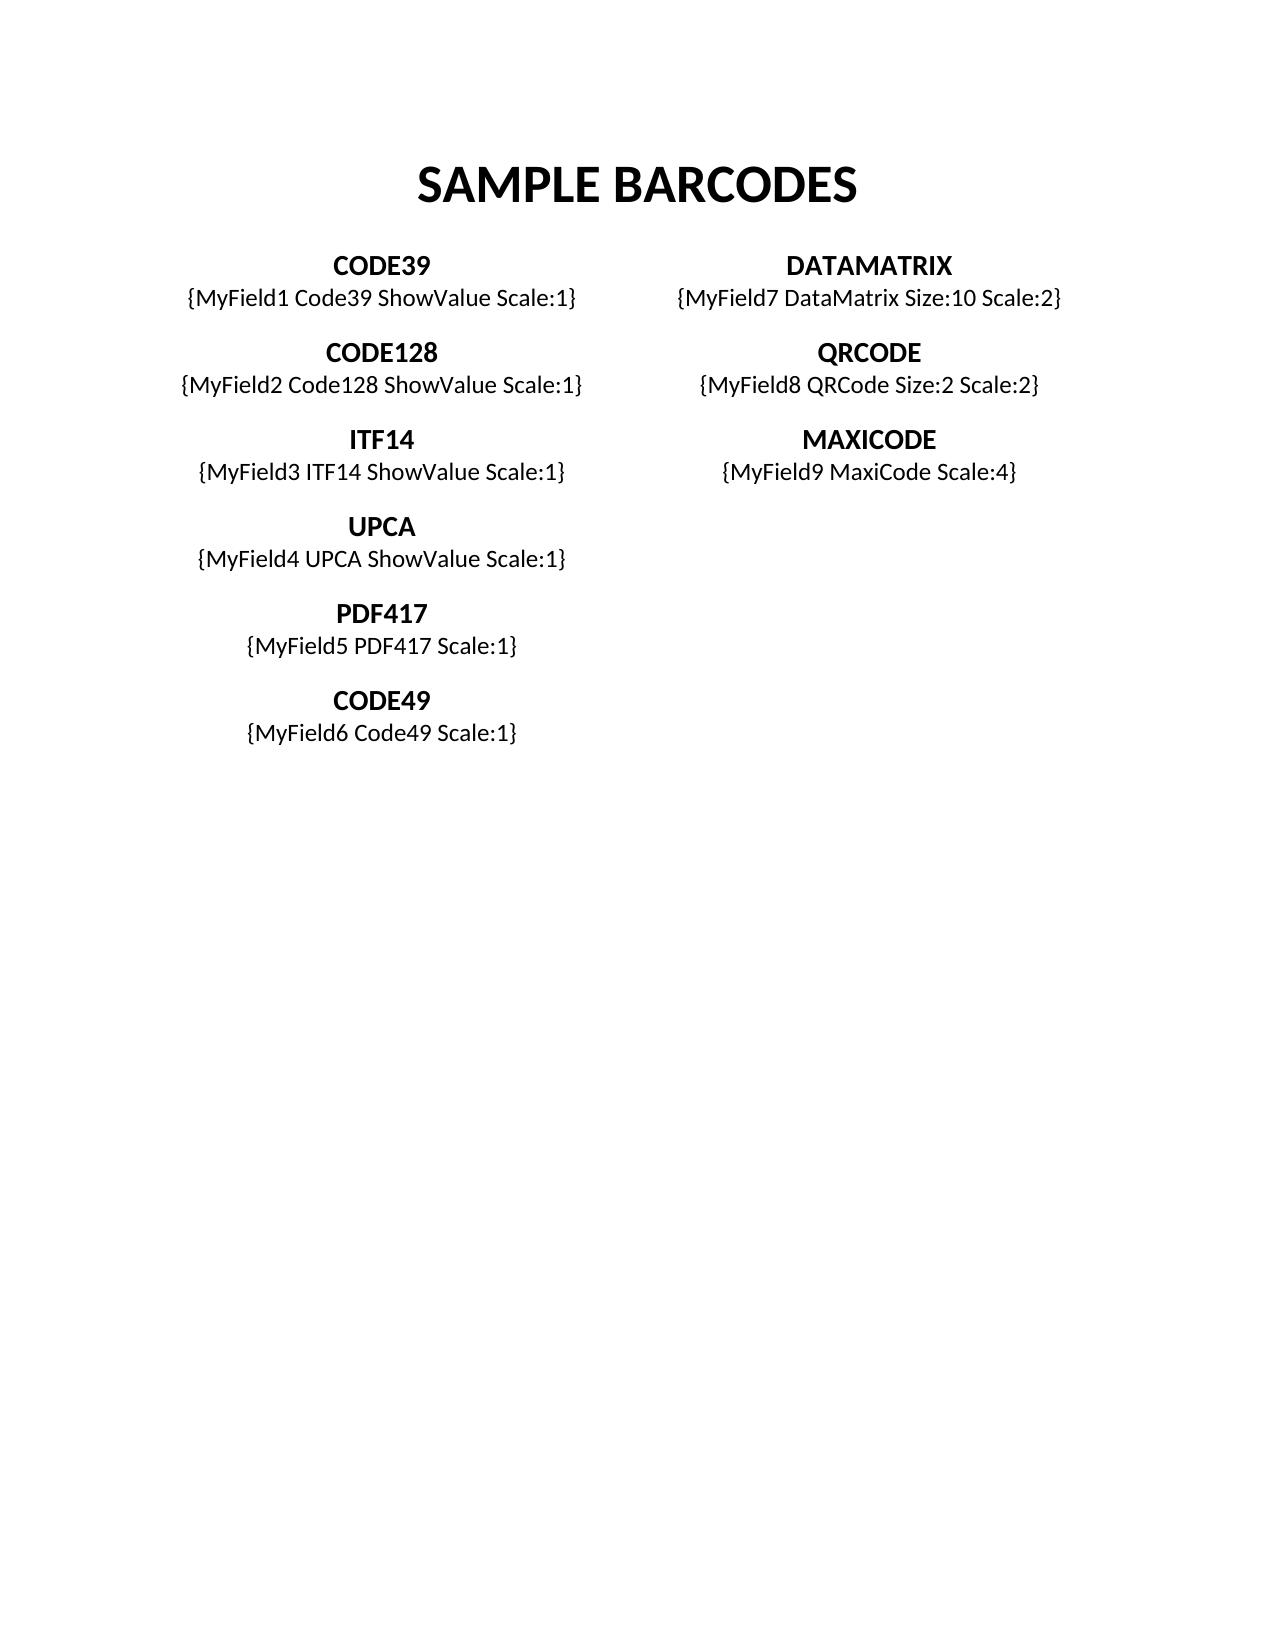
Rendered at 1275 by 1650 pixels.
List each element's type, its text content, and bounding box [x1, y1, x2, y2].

text SAMPLE BARCODES [150, 150, 1125, 216]
table_header DATAMATRIX {MyField7 DataMatrix Size:10 Scale:2} QRCODE {MyField8 QRCode Size:2 Scale:2} MAXICODE {MyField9 MaxiCode Scale:4} [625, 247, 1113, 778]
table_header CODE39 {MyField1 Code39 ShowValue Scale:1} CODE128 {MyField2 Code128 ShowValue Scale:1} ITF14 {MyField3 ITF14 ShowValue Scale:1} UPCA {MyField4 UPCA ShowValue Scale:1} PDF417 {MyField5 PDF417 Scale:1} CODE49 {MyField6 Code49 Scale:1} [138, 247, 625, 778]
